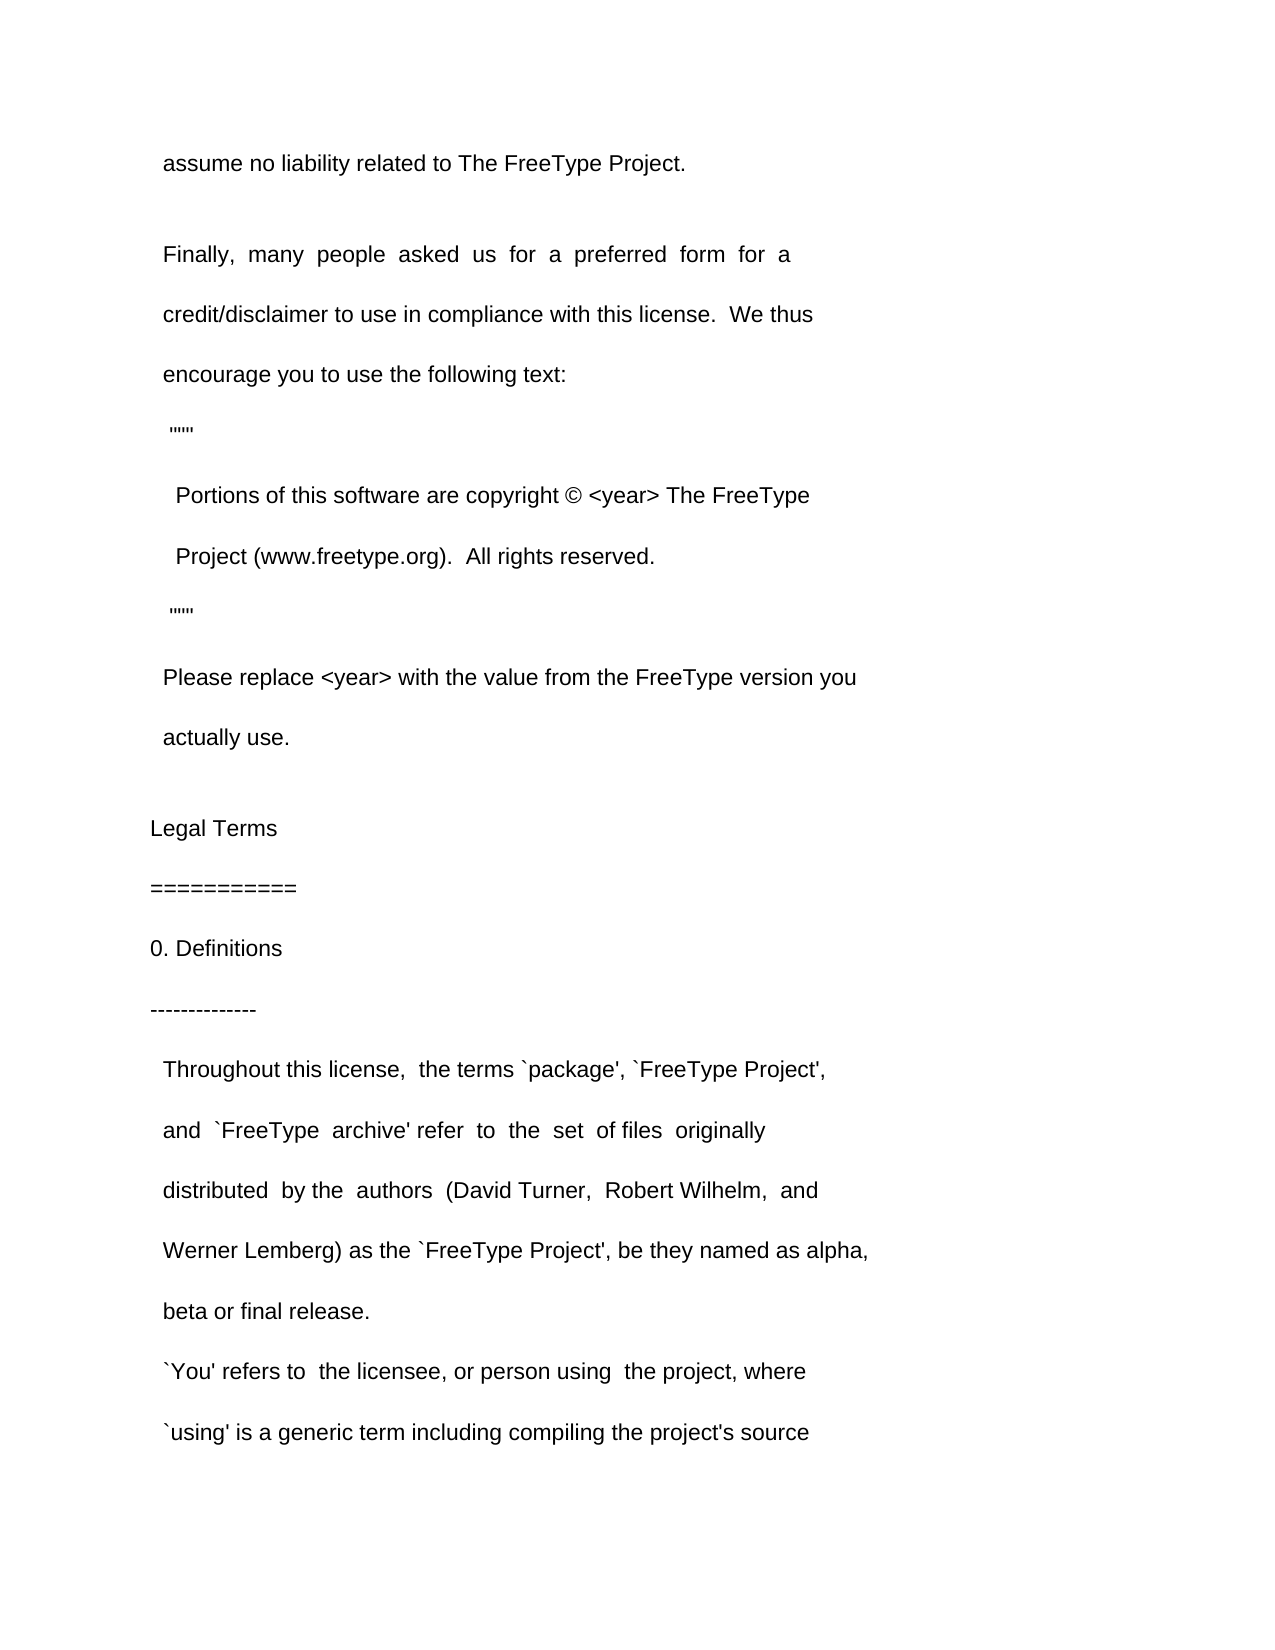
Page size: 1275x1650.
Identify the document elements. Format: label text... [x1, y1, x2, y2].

text =========== [150, 875, 1125, 901]
text Please replace <year> with the value from the FreeType version you [150, 663, 1125, 690]
text Project (www.freetype.org). All rights reserved. [150, 543, 1125, 569]
text and `FreeType archive' refer to the set of files originally [150, 1117, 1125, 1143]
text `You' refers to the licensee, or person using the project, where [150, 1358, 1125, 1385]
text """ [150, 603, 1125, 629]
text 0. Definitions [150, 935, 1125, 962]
text Throughout this license, the terms `package', `FreeType Project', [150, 1056, 1125, 1083]
text """ [150, 422, 1125, 448]
text distributed by the authors (David Turner, Robert Wilhelm, and [150, 1177, 1125, 1203]
text assume no liability related to The FreeType Project. [150, 150, 1125, 176]
text -------------- [150, 996, 1125, 1022]
text beta or final release. [150, 1298, 1125, 1324]
text Portions of this software are copyright © <year> The FreeType [150, 482, 1125, 509]
text actually use. [150, 724, 1125, 750]
text `using' is a generic term including compiling the project's source [150, 1419, 1125, 1445]
text encourage you to use the following text: [150, 361, 1125, 388]
text credit/disclaimer to use in compliance with this license. We thus [150, 301, 1125, 327]
text Finally, many people asked us for a preferred form for a [150, 241, 1125, 267]
text Werner Lemberg) as the `FreeType Project', be they named as alpha, [150, 1237, 1125, 1264]
text Legal Terms [150, 814, 1125, 841]
